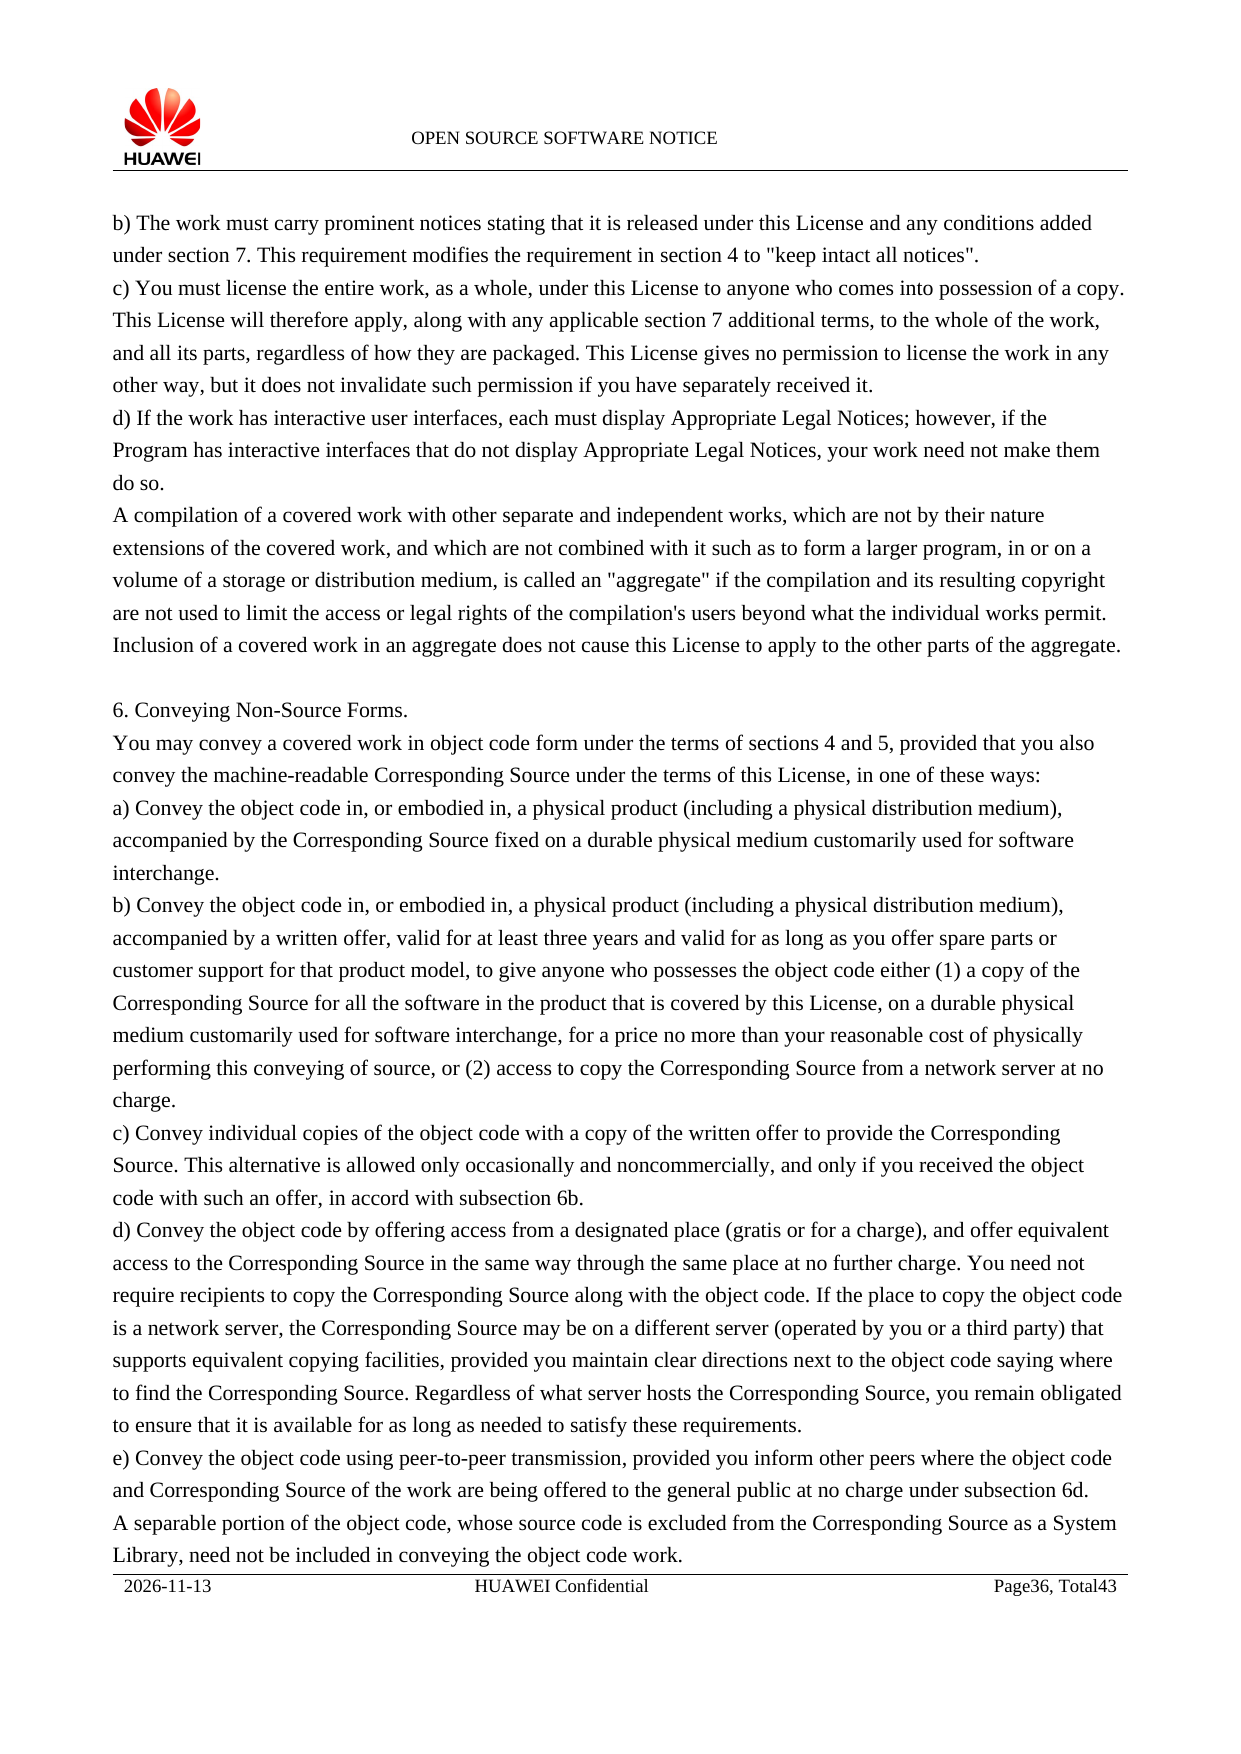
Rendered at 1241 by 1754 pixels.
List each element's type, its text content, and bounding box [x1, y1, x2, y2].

picture [124, 88, 201, 165]
